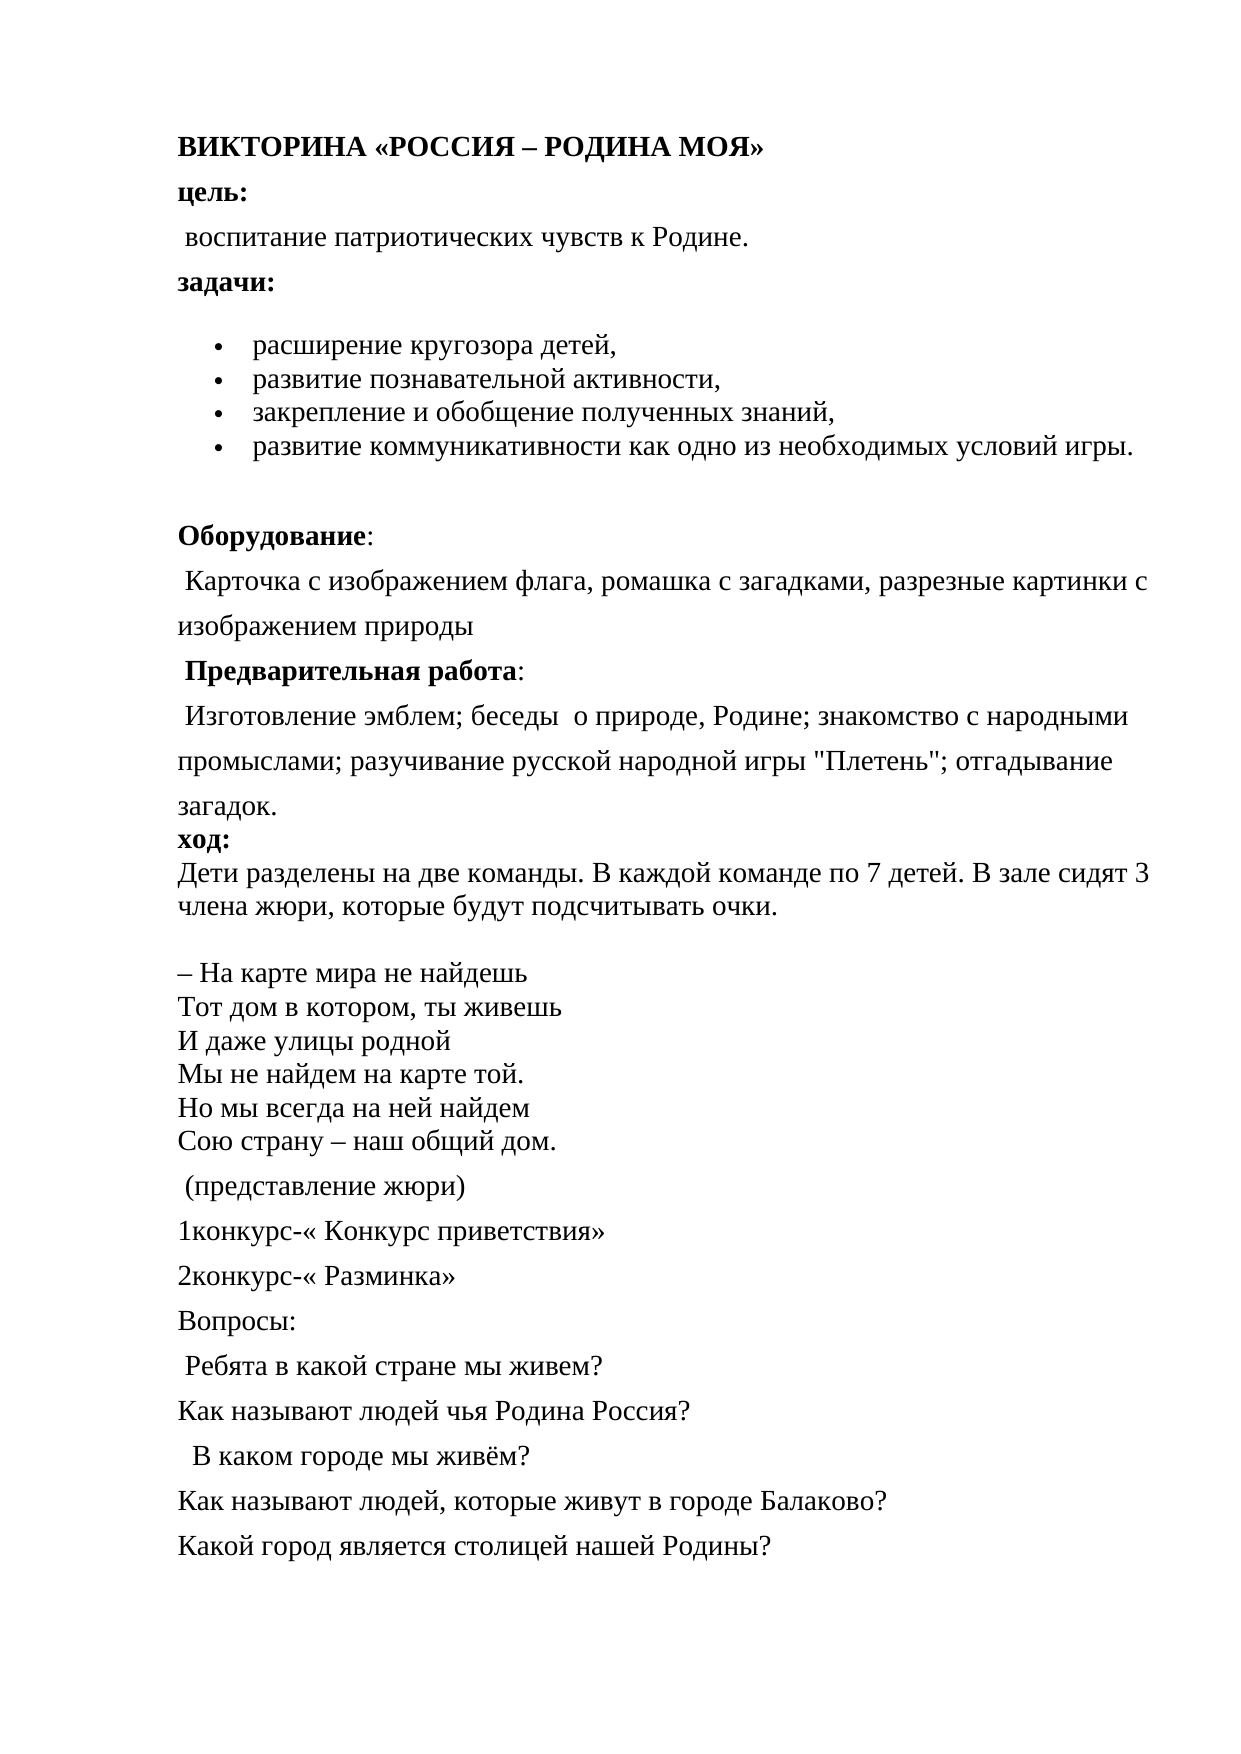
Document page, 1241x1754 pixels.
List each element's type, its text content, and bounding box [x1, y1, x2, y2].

text ход: [177, 821, 1152, 855]
text Ребята в какой стране мы живем? [177, 1337, 1152, 1382]
list развитие коммуникативности как одно из необходимых условий игры. [215, 428, 1152, 461]
text Дети разделены на две команды. В каждой команде по 7 детей. В зале сидят 3 члена жюри, которые будут подсчитывать очки. [177, 855, 1152, 922]
text воспитание патриотических чувств к Родине. [177, 208, 1152, 253]
text Предварительная работа: [177, 641, 1152, 686]
text Какой город является столицей нашей Родины? [177, 1517, 1152, 1562]
text ВИКТОРИНА «РОССИЯ – РОДИНА МОЯ» [177, 118, 1152, 163]
text Как называют людей чья Родина Россия? [177, 1382, 1152, 1427]
text (представление жюри) [177, 1157, 1152, 1202]
list расширение кругозора детей, [215, 327, 1152, 361]
text Как называют людей, которые живут в городе Балаково? [177, 1472, 1152, 1517]
text Вопросы: [177, 1292, 1152, 1337]
text Оборудование: [177, 506, 1152, 551]
text 2конкурс-« Разминка» [177, 1247, 1152, 1292]
text цель: [177, 163, 1152, 208]
text – На карте мира не найдешь Тот дом в котором, ты живешь И даже улицы родной Мы не найдем на карте той. Но мы всегда на ней найдем Сою страну – наш общий дом. [177, 956, 1152, 1157]
text В каком городе мы живём? [177, 1427, 1152, 1472]
text 1конкурс-« Конкурс приветствия» [177, 1202, 1152, 1247]
text Изготовление эмблем; беседы о природе, Родине; знакомство с народными промыслами; разучивание русской народной игры "Плетень"; отгадывание загадок. [177, 686, 1152, 821]
list закрепление и обобщение полученных знаний, [215, 394, 1152, 428]
text задачи: [177, 253, 1152, 298]
text Карточка с изображением флага, ромашка с загадками, разрезные картинки с изображением природы [177, 551, 1152, 641]
list развитие познавательной активности, [215, 361, 1152, 394]
